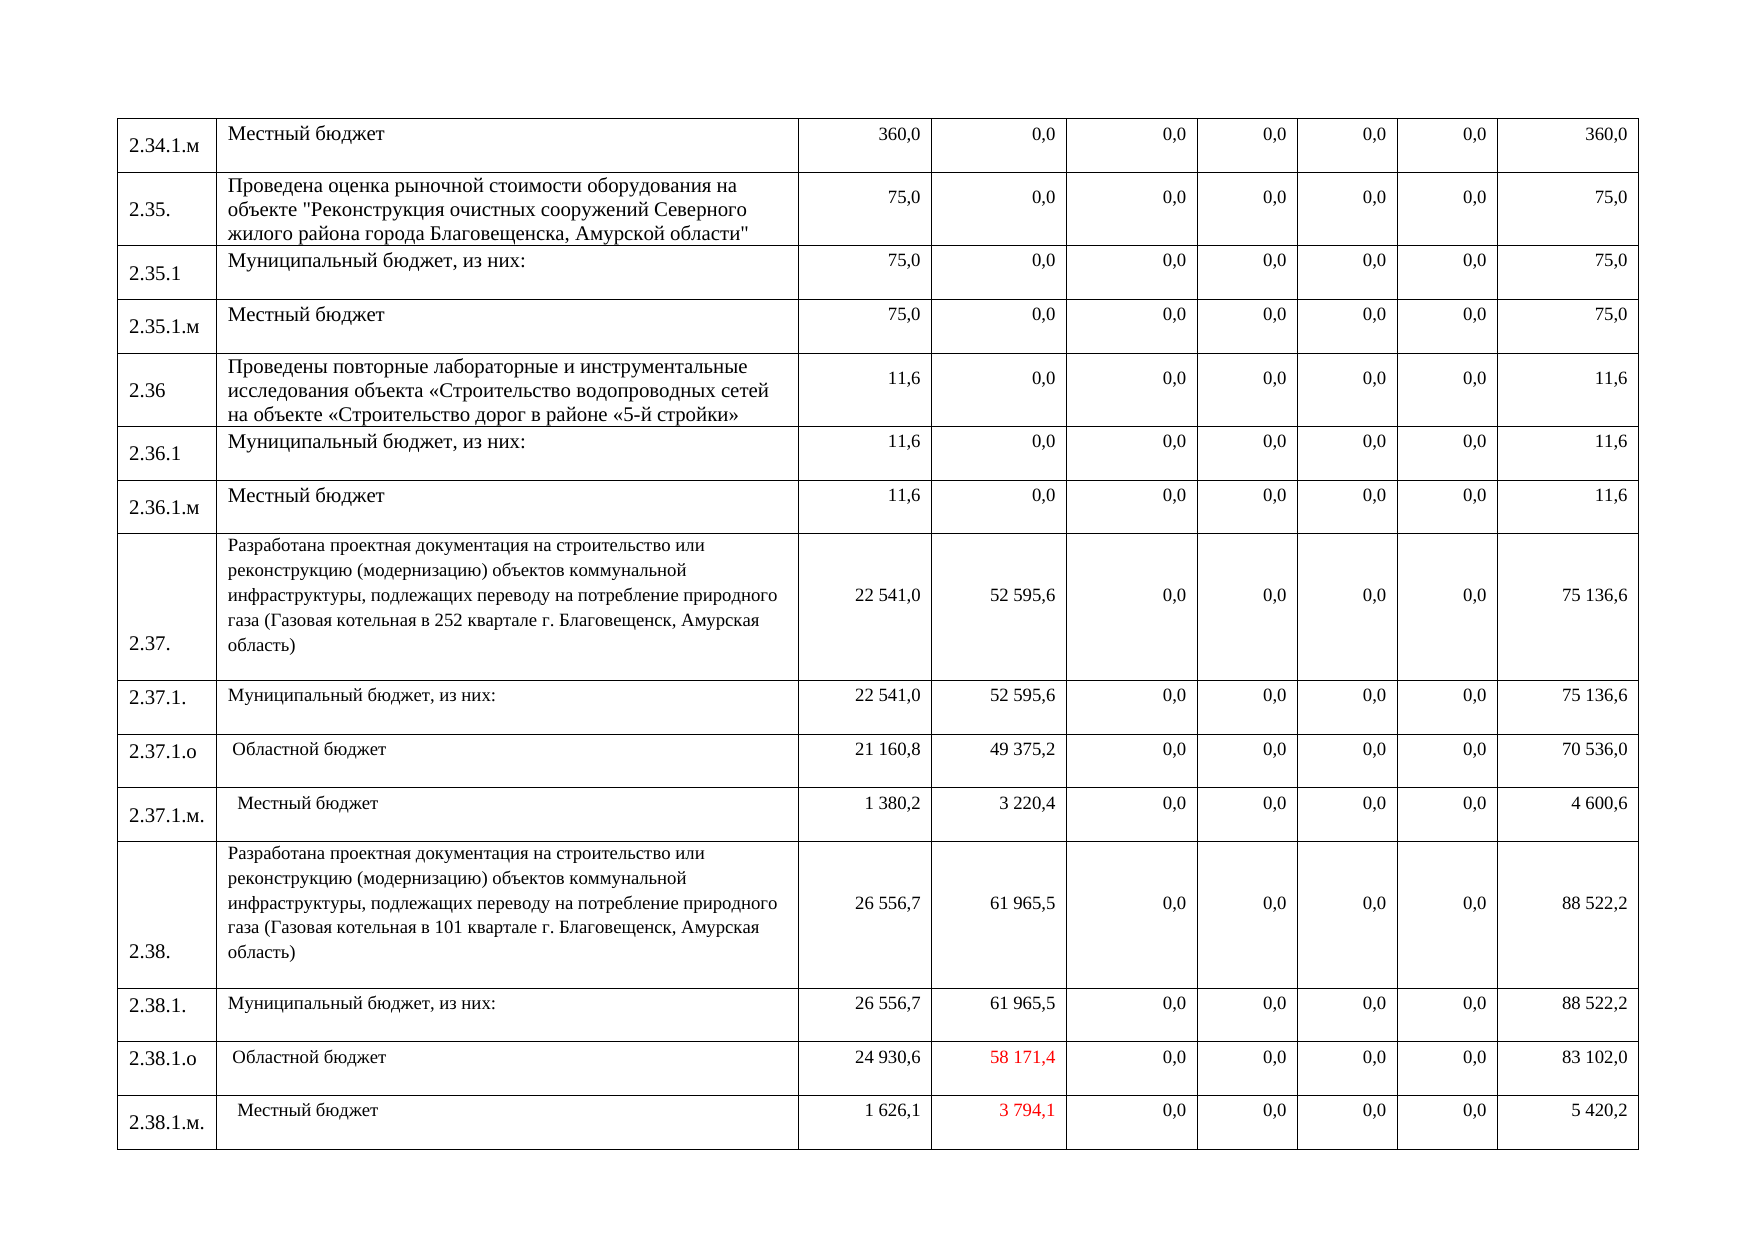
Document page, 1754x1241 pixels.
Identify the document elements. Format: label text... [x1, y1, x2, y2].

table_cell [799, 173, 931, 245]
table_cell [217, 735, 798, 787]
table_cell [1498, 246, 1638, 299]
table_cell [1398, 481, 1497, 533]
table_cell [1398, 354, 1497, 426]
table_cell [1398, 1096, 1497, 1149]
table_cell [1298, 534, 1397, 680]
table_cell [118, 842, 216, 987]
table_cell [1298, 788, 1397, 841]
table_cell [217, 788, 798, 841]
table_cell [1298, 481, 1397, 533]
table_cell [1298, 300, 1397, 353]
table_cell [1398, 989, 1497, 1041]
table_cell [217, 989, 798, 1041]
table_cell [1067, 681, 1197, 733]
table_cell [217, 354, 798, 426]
table_cell 2.34.1.м [118, 119, 216, 172]
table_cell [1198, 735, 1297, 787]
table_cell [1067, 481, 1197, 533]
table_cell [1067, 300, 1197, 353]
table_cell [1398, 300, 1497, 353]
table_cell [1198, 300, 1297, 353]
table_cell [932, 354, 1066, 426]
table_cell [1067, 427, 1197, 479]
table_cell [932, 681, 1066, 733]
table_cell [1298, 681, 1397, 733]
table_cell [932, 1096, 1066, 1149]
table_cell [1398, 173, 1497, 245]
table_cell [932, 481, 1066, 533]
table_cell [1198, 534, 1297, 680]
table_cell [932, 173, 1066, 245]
table_cell 360,0 [799, 119, 931, 172]
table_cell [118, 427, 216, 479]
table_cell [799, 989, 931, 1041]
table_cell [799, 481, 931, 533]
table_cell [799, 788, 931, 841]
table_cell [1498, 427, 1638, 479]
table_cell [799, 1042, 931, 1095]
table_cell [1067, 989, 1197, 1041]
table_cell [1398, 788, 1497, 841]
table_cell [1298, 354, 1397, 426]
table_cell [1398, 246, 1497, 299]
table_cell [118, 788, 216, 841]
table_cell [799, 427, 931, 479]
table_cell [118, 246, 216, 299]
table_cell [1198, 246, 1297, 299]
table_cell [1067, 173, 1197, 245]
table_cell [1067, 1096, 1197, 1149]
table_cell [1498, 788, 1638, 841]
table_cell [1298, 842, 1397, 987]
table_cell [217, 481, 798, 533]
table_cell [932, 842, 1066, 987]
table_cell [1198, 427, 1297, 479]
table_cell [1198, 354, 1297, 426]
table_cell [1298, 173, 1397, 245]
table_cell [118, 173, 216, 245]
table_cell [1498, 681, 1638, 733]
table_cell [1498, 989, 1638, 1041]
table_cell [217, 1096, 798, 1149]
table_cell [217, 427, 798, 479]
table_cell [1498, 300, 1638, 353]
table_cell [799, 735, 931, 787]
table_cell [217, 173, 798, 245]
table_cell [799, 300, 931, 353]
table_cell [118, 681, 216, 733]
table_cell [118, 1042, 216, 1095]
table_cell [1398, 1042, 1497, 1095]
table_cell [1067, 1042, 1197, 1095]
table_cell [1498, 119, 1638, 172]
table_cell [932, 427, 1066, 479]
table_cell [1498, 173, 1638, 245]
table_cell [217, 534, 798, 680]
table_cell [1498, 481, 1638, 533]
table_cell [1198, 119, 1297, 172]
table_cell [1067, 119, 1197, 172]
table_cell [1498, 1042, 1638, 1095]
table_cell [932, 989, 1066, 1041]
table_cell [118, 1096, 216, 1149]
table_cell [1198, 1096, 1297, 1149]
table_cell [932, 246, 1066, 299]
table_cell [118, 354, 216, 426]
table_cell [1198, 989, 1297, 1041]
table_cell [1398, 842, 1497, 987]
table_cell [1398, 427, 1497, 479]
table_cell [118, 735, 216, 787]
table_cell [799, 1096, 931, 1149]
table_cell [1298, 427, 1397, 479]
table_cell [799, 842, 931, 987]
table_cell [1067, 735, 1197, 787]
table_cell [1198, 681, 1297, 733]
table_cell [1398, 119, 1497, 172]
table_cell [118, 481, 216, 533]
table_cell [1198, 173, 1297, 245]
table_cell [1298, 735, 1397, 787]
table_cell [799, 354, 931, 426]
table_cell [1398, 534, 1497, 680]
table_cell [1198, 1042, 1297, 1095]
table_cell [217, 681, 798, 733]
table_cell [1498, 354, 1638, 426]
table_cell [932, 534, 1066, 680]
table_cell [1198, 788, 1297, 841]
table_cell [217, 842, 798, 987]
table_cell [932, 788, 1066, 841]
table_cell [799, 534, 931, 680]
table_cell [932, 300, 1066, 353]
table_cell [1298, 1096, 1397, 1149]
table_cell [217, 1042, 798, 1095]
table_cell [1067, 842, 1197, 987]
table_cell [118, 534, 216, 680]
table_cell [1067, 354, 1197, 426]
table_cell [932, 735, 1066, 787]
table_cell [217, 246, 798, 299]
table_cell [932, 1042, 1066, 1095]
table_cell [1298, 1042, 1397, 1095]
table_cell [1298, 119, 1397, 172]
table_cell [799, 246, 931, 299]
table_cell Местный бюджет [217, 119, 798, 172]
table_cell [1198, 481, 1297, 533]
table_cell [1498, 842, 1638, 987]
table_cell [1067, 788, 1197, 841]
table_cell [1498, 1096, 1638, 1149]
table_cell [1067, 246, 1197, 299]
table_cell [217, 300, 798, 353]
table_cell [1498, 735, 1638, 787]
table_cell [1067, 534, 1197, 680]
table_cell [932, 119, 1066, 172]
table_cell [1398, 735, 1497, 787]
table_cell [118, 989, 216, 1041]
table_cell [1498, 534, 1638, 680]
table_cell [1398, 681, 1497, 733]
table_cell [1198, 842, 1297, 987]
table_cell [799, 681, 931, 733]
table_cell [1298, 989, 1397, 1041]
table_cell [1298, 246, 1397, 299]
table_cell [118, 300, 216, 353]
